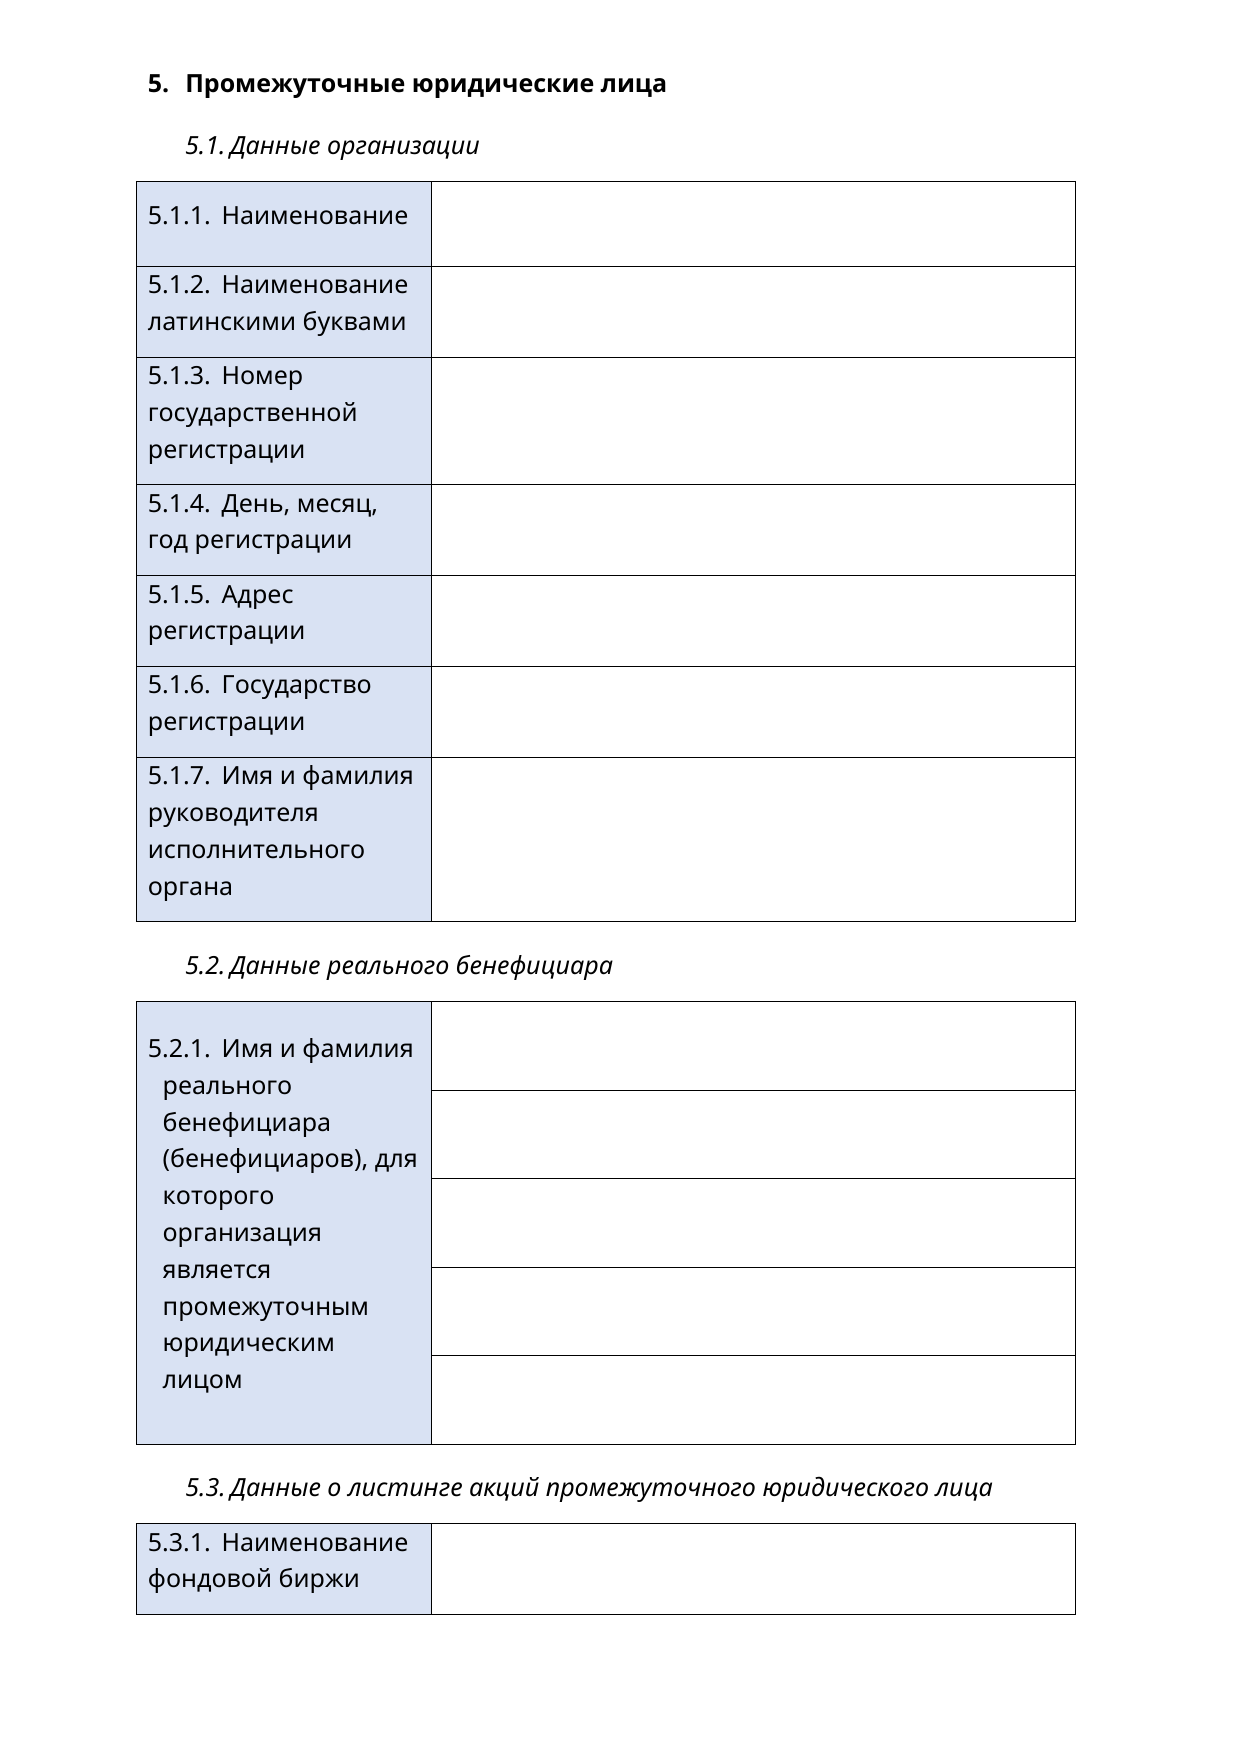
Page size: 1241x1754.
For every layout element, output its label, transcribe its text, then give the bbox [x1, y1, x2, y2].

table_cell Государство регистрации [137, 667, 431, 757]
table_cell Имя и фамилия руководителя исполнительного органа [137, 758, 431, 921]
table_cell [432, 1179, 1075, 1267]
table_header [432, 1524, 1075, 1614]
table_cell [432, 485, 1075, 575]
table_cell Наименование латинскими буквами [137, 267, 431, 357]
table_cell [432, 1091, 1075, 1178]
list Данные организации [185, 127, 1153, 161]
table_cell [432, 758, 1075, 921]
table_header Наименование [137, 182, 431, 266]
table_cell [432, 1268, 1075, 1355]
table_header [432, 182, 1075, 266]
table_header [432, 1002, 1075, 1089]
table_cell [432, 667, 1075, 757]
table_cell [432, 358, 1075, 484]
table_cell Адрес регистрации [137, 576, 431, 666]
list Данные реального бенефициара [185, 947, 1153, 981]
list Данные о листинге акций промежуточного юридического лица [185, 1470, 1153, 1504]
list Промежуточные юридические лица [148, 66, 1153, 100]
table_cell [432, 576, 1075, 666]
table_header Имя и фамилия реального бенефициара (бенефициаров), для которого организация является промежуточным юридическим лицом [137, 1002, 431, 1444]
table_cell Номер государственной регистрации [137, 358, 431, 484]
table_cell [432, 1356, 1075, 1444]
table_header Наименование фондовой биржи [137, 1524, 431, 1614]
table_cell [432, 267, 1075, 357]
table_cell День, месяц, год регистрации [137, 485, 431, 575]
